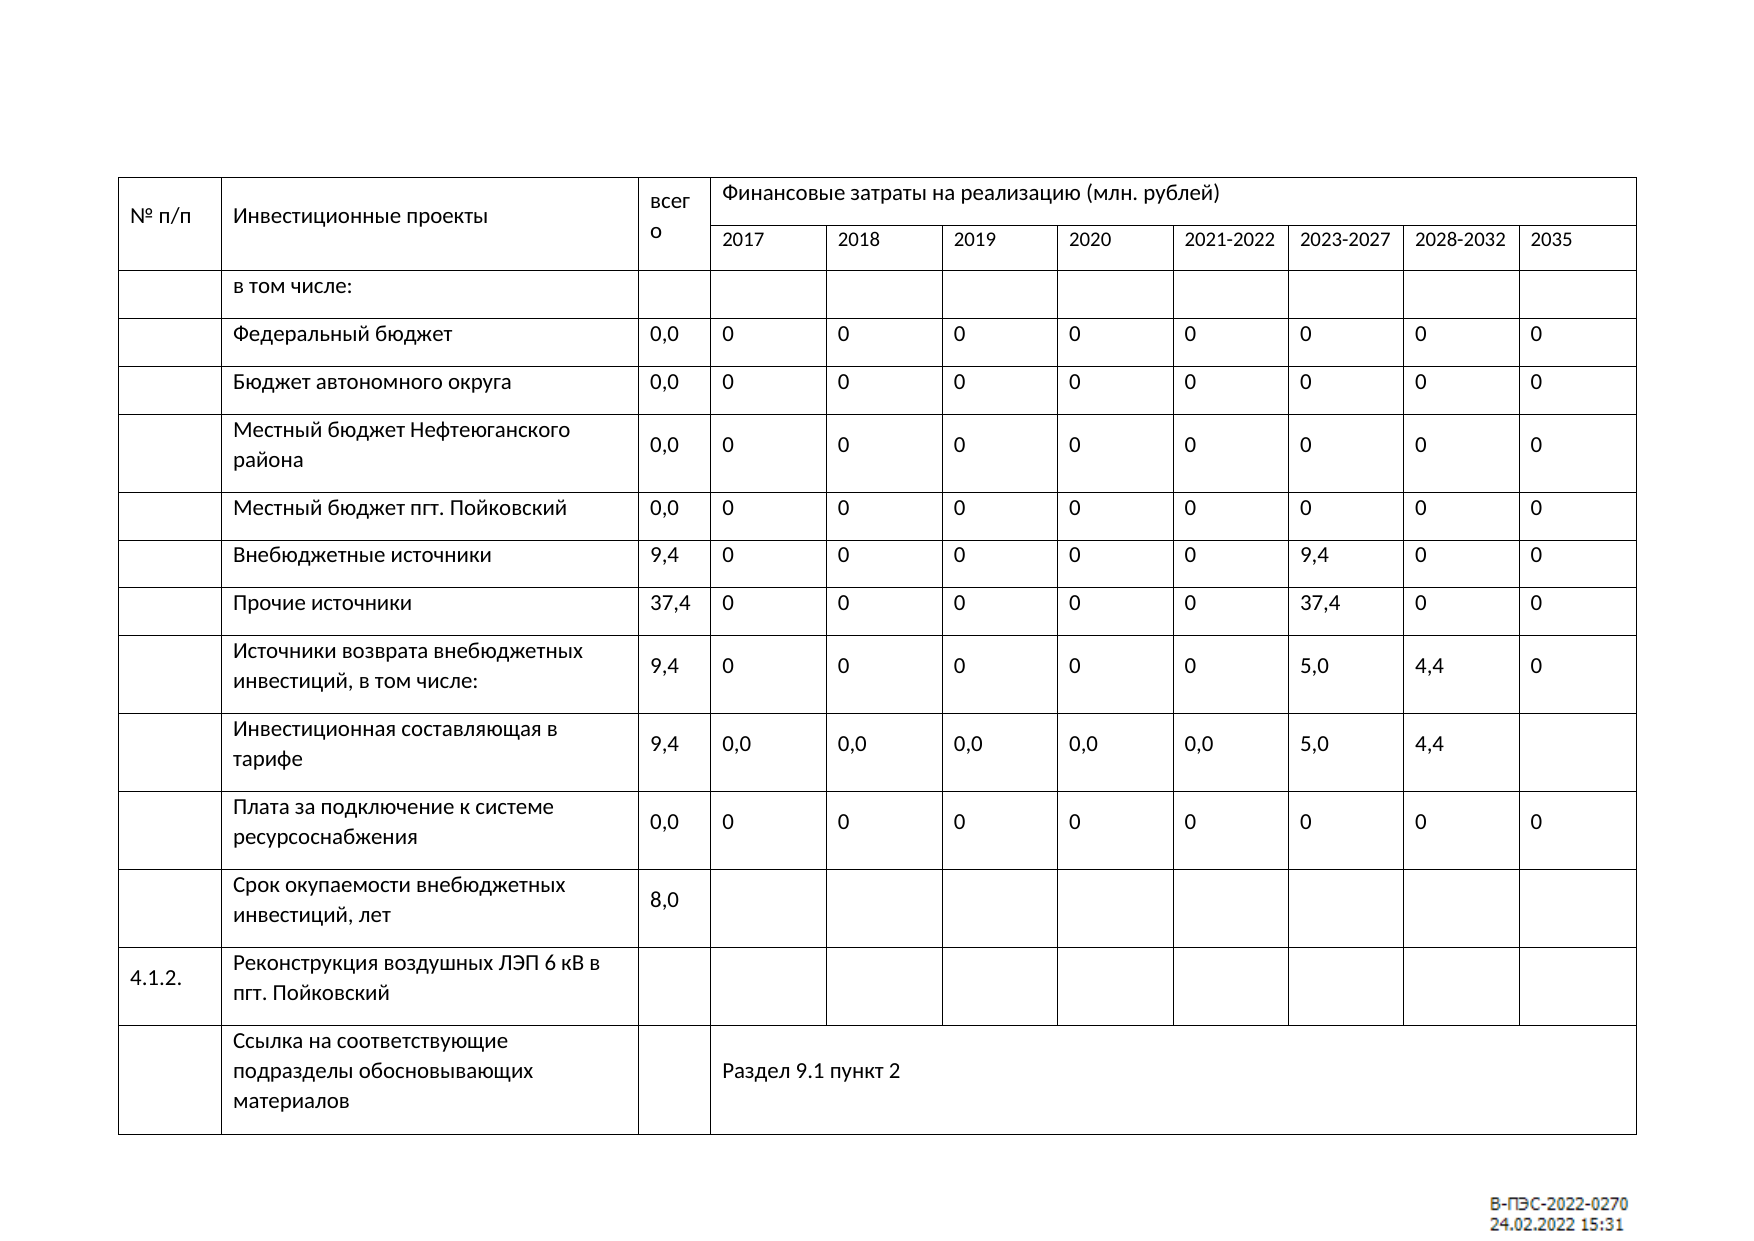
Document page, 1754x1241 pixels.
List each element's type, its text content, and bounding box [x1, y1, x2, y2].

table_cell 0 [943, 493, 1057, 539]
table_cell 0 [1174, 367, 1288, 414]
table_cell Внебюджетные источники [222, 541, 638, 587]
table_cell 0 [827, 541, 942, 587]
table_cell 5,0 [1289, 714, 1403, 791]
table_cell в том числе: [222, 271, 638, 318]
table_cell 0 [711, 636, 826, 713]
table_cell [639, 1026, 710, 1133]
table_cell [827, 948, 942, 1025]
table_cell [119, 792, 221, 869]
table_cell 0 [827, 367, 942, 414]
table_cell 0 [1520, 636, 1636, 713]
table_cell Местный бюджет пгт. Пойковский [222, 493, 638, 539]
table_cell 0 [1404, 319, 1519, 366]
table_cell 0,0 [639, 792, 710, 869]
table_cell Плата за подключение к системе ресурсоснабжения [222, 792, 638, 869]
table_cell [1289, 870, 1403, 947]
table_cell 0,0 [1058, 714, 1173, 791]
table_cell 0,0 [639, 367, 710, 414]
table_header Инвестиционные проекты [222, 178, 638, 270]
table_cell Источники возврата внебюджетных инвестиций, в том числе: [222, 636, 638, 713]
table_cell [1174, 271, 1288, 318]
table_cell [827, 870, 942, 947]
table_cell [119, 271, 221, 318]
table_cell Ссылка на соответствующие подразделы обосновывающих материалов [222, 1026, 638, 1133]
table_cell 0 [827, 415, 942, 492]
table_cell [119, 415, 221, 492]
table_cell 0 [943, 367, 1057, 414]
table_cell 0 [1404, 415, 1519, 492]
table_cell 0 [827, 588, 942, 635]
table_cell 0 [711, 319, 826, 366]
table_cell 0 [711, 588, 826, 635]
table_cell 0 [1174, 588, 1288, 635]
table_cell [1520, 271, 1636, 318]
table_cell 2020 [1058, 226, 1173, 270]
table_cell 0 [1289, 415, 1403, 492]
table_cell 2035 [1520, 226, 1636, 270]
table_cell [1058, 870, 1173, 947]
table_cell 0 [943, 588, 1057, 635]
table_cell [1404, 870, 1519, 947]
table_cell [1289, 948, 1403, 1025]
table_cell 2021-2022 [1174, 226, 1288, 270]
table_cell 0 [1289, 792, 1403, 869]
table_cell [1058, 271, 1173, 318]
table_cell 0 [1174, 636, 1288, 713]
table_cell [827, 271, 942, 318]
table_cell Срок окупаемости внебюджетных инвестиций, лет [222, 870, 638, 947]
table_cell 0 [1520, 367, 1636, 414]
table_cell [943, 271, 1057, 318]
table_cell [1520, 870, 1636, 947]
table_cell [943, 948, 1057, 1025]
table_cell 0 [1174, 415, 1288, 492]
table_cell 0 [943, 541, 1057, 587]
table_cell 0 [1404, 493, 1519, 539]
table_cell 0 [1520, 588, 1636, 635]
table_cell 9,4 [1289, 541, 1403, 587]
table_cell [119, 870, 221, 947]
table_cell [119, 319, 221, 366]
table_cell 0 [943, 792, 1057, 869]
table_cell 0 [1058, 588, 1173, 635]
table_cell 0 [1058, 319, 1173, 366]
table_cell 0,0 [639, 319, 710, 366]
table_cell [1404, 271, 1519, 318]
table_cell 0,0 [1174, 714, 1288, 791]
table_cell [1174, 948, 1288, 1025]
table_cell Местный бюджет Нефтеюганского района [222, 415, 638, 492]
table_cell 0 [711, 493, 826, 539]
table_cell 0 [1058, 636, 1173, 713]
table_cell 0 [1058, 415, 1173, 492]
picture [1488, 1193, 1636, 1234]
table_cell 0 [827, 493, 942, 539]
table_cell 0 [1058, 367, 1173, 414]
table_cell 0 [1520, 541, 1636, 587]
table_cell 0,0 [639, 415, 710, 492]
table_header Финансовые затраты на реализацию (млн. рублей) [711, 178, 1636, 225]
table_cell [119, 541, 221, 587]
table_cell 0 [1174, 319, 1288, 366]
table_cell 0 [711, 367, 826, 414]
table_cell 4,4 [1404, 714, 1519, 791]
table_cell 0 [1520, 319, 1636, 366]
table_cell Бюджет автономного округа [222, 367, 638, 414]
table_cell 9,4 [639, 636, 710, 713]
table_cell [119, 636, 221, 713]
table_cell 0 [711, 792, 826, 869]
table_cell [943, 870, 1057, 947]
table_cell 0,0 [711, 714, 826, 791]
table_cell 2018 [827, 226, 942, 270]
table_cell 2028-2032 [1404, 226, 1519, 270]
table_cell Прочие источники [222, 588, 638, 635]
table_cell [119, 1026, 221, 1133]
table_cell 0 [1404, 588, 1519, 635]
table_cell [711, 271, 826, 318]
table_cell [639, 948, 710, 1025]
table_cell 37,4 [1289, 588, 1403, 635]
table_cell 37,4 [639, 588, 710, 635]
table_cell Федеральный бюджет [222, 319, 638, 366]
table_cell 0 [1058, 493, 1173, 539]
table_cell 4,4 [1404, 636, 1519, 713]
table_cell [119, 588, 221, 635]
table_cell 0 [827, 636, 942, 713]
table_cell [119, 493, 221, 539]
table_cell 2019 [943, 226, 1057, 270]
table_cell [1174, 870, 1288, 947]
table_cell 2017 [711, 226, 826, 270]
table_header № п/п [119, 178, 221, 270]
table_cell Раздел 9.1 пункт 2 [711, 1026, 1636, 1133]
table_cell 0 [711, 541, 826, 587]
table_cell Инвестиционная составляющая в тарифе [222, 714, 638, 791]
table_header всего [639, 178, 710, 270]
table_cell 4.1.2. [119, 948, 221, 1025]
table_cell 0 [1520, 415, 1636, 492]
table_cell 0 [1289, 319, 1403, 366]
table_cell Реконструкция воздушных ЛЭП 6 кВ в пгт. Пойковский [222, 948, 638, 1025]
table_cell 0,0 [943, 714, 1057, 791]
table_cell 0 [943, 636, 1057, 713]
table_cell [711, 948, 826, 1025]
table_cell 0 [711, 415, 826, 492]
table_cell [1404, 948, 1519, 1025]
table_cell 0 [827, 319, 942, 366]
table_cell 0 [943, 415, 1057, 492]
table_cell 9,4 [639, 541, 710, 587]
table_cell [119, 367, 221, 414]
table_cell 0,0 [639, 493, 710, 539]
table_cell 9,4 [639, 714, 710, 791]
table_cell 0 [1289, 367, 1403, 414]
table_cell [711, 870, 826, 947]
table_cell 0 [1289, 493, 1403, 539]
table_cell 8,0 [639, 870, 710, 947]
table_cell [1520, 948, 1636, 1025]
table_cell 0 [943, 319, 1057, 366]
table_cell 0 [1404, 367, 1519, 414]
table_cell 5,0 [1289, 636, 1403, 713]
table_cell 0 [1520, 493, 1636, 539]
table_cell [1289, 271, 1403, 318]
table_cell 0 [1174, 541, 1288, 587]
table_cell [119, 714, 221, 791]
table_cell 0 [1174, 792, 1288, 869]
table_cell 0 [1404, 541, 1519, 587]
table_cell [1058, 948, 1173, 1025]
table_cell [639, 271, 710, 318]
table_cell 0 [1058, 792, 1173, 869]
table_cell 0 [1174, 493, 1288, 539]
table_cell 0 [1058, 541, 1173, 587]
table_cell [1520, 714, 1636, 791]
table_cell 0,0 [827, 714, 942, 791]
table_cell 0 [1520, 792, 1636, 869]
table_cell 0 [827, 792, 942, 869]
table_cell 2023-2027 [1289, 226, 1403, 270]
table_cell 0 [1404, 792, 1519, 869]
